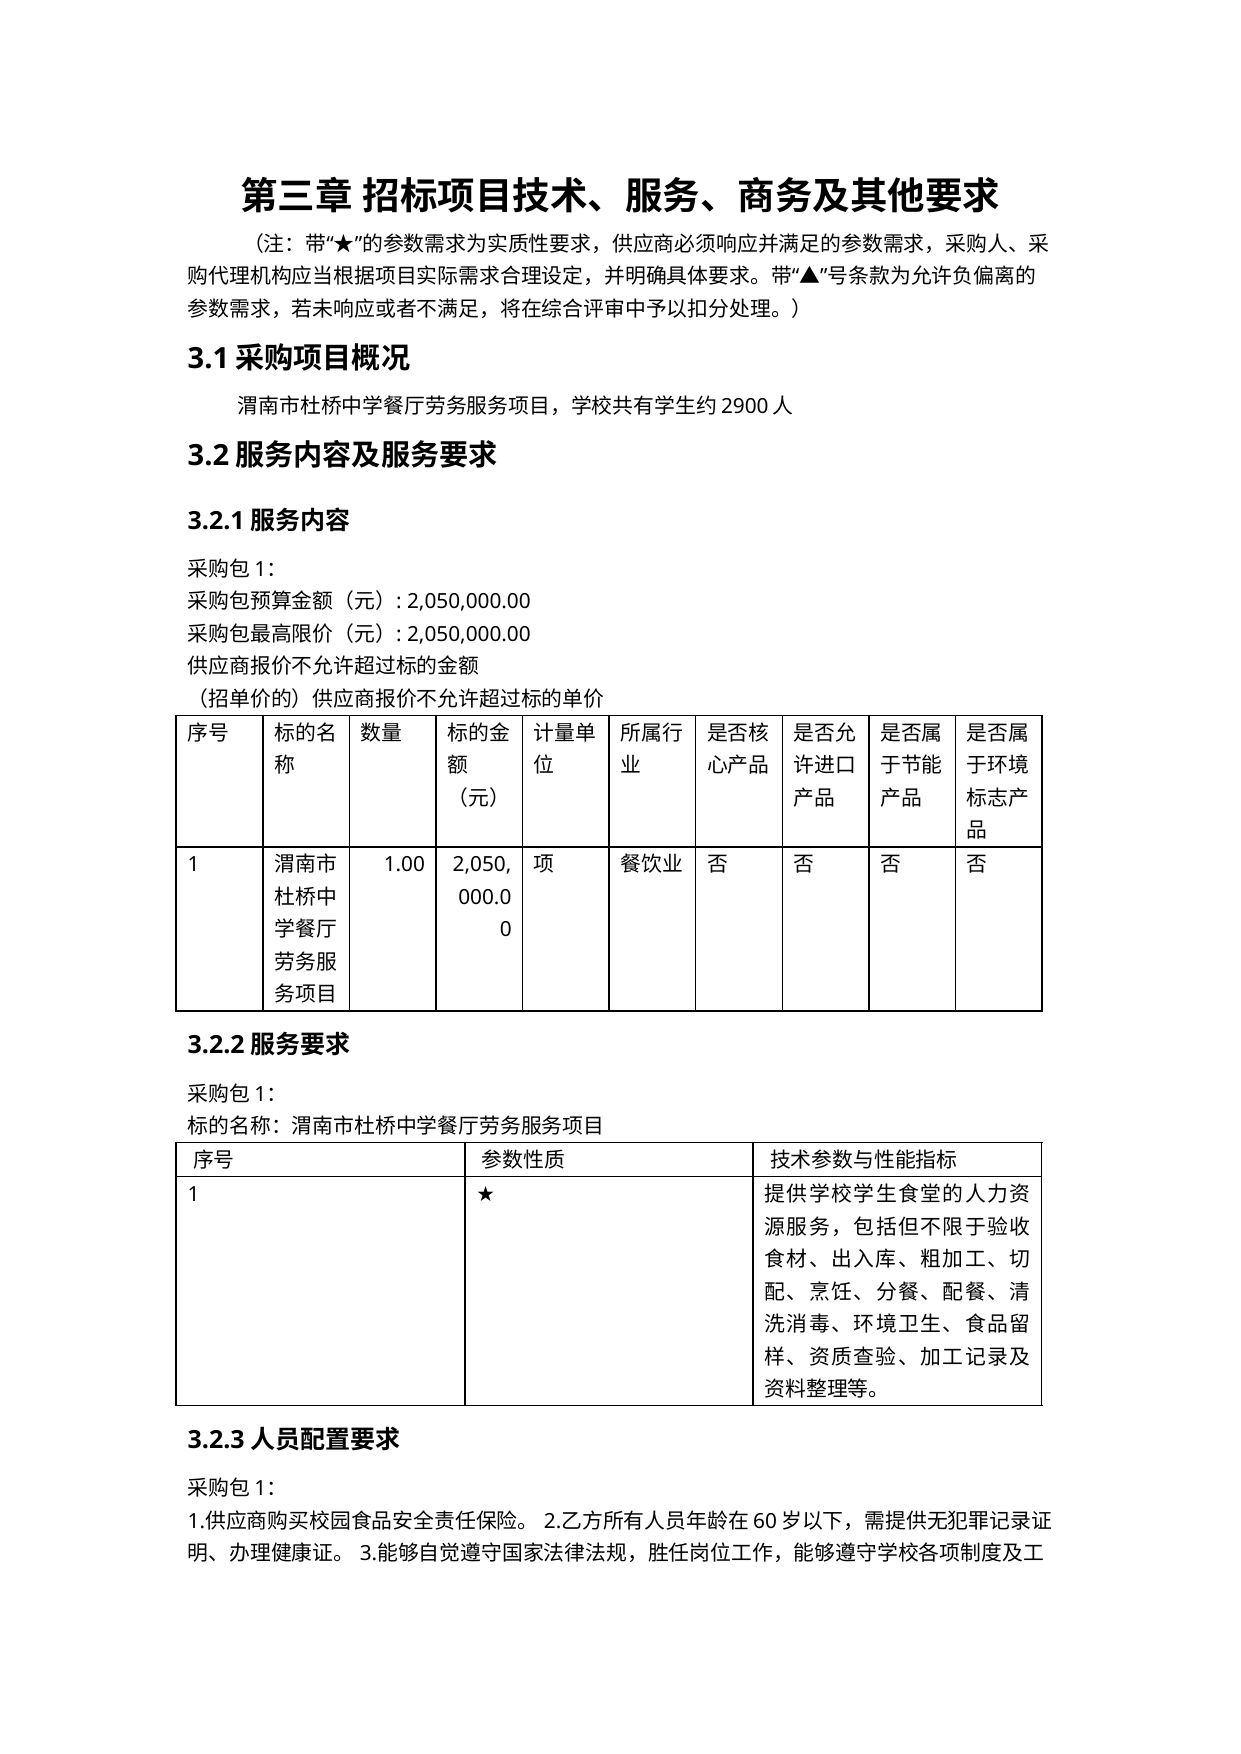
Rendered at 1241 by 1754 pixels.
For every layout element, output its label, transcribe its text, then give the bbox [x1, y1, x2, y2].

table_cell 1 [177, 848, 262, 1010]
table_header 技术参数与性能指标 [754, 1143, 1041, 1176]
table_cell 渭南市杜桥中学餐厅劳务服务项目 [264, 848, 349, 1010]
table_header 是否核心产品 [696, 716, 782, 846]
table_header 序号 [177, 716, 262, 846]
table_cell 1 [177, 1177, 464, 1405]
table_header 标的金额 （元） [437, 716, 522, 846]
table_cell 否 [696, 848, 782, 1010]
table_cell ★ [466, 1177, 752, 1405]
text 3.2.3人员配置要求 [187, 1406, 1053, 1471]
table_cell 提供学校学生食堂的人力资源服务，包括但不限于验收食材、出入库、粗加工、切配、烹饪、分餐、配餐、清洗消毒、环境卫生、食品留样、资质查验、加工记录及资料整理等。 [754, 1177, 1041, 1405]
table_cell 否 [870, 848, 955, 1010]
text 3.1采购项目概况 [187, 324, 1053, 389]
table_header 序号 [177, 1143, 464, 1176]
text 3.2.2服务要求 [187, 1012, 1053, 1077]
text 采购包最高限价（元）: 2,050,000.00 [187, 617, 1053, 649]
table_cell 否 [783, 848, 868, 1010]
table_cell 2,050,000.00 [437, 848, 522, 1010]
text （招单价的）供应商报价不允许超过标的单价 [187, 682, 1053, 714]
text 采购包1： [187, 552, 1053, 584]
table_header 是否允许进口产品 [783, 716, 868, 846]
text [187, 1504, 1053, 1569]
table_header 标的名称 [264, 716, 349, 846]
table_header 计量单位 [523, 716, 608, 846]
text 供应商报价不允许超过标的金额 [187, 649, 1053, 682]
text （注：带“★”的参数需求为实质性要求，供应商必须响应并满足的参数需求，采购人、采购代理机构应当根据项目实际需求合理设定，并明确具体要求。带“▲”号条款为允许负偏离的参数需求，若未响应或者不满足，将在综合评审中予以扣分处理。） [187, 227, 1053, 324]
table_header 所属行业 [610, 716, 695, 846]
text 采购包1： [187, 1077, 1053, 1109]
table_cell 项 [523, 848, 608, 1010]
table_header 参数性质 [466, 1143, 752, 1176]
table_header 是否属于节能产品 [870, 716, 955, 846]
table_cell 1.00 [350, 848, 435, 1010]
text 渭南市杜桥中学餐厅劳务服务项目，学校共有学生约2900人 [187, 389, 1053, 422]
text 标的名称：渭南市杜桥中学餐厅劳务服务项目 [187, 1109, 1053, 1142]
text 采购包1： [187, 1471, 1053, 1504]
text 采购包预算金额（元）: 2,050,000.00 [187, 584, 1053, 617]
table_header 是否属于环境标志产品 [956, 716, 1041, 846]
text 3.2服务内容及服务要求 [187, 422, 1053, 487]
text 第三章 招标项目技术、服务、商务及其他要求 [187, 162, 1053, 227]
table_cell 餐饮业 [610, 848, 695, 1010]
text 3.2.1服务内容 [187, 487, 1053, 552]
table_header 数量 [350, 716, 435, 846]
table_cell 否 [956, 848, 1041, 1010]
